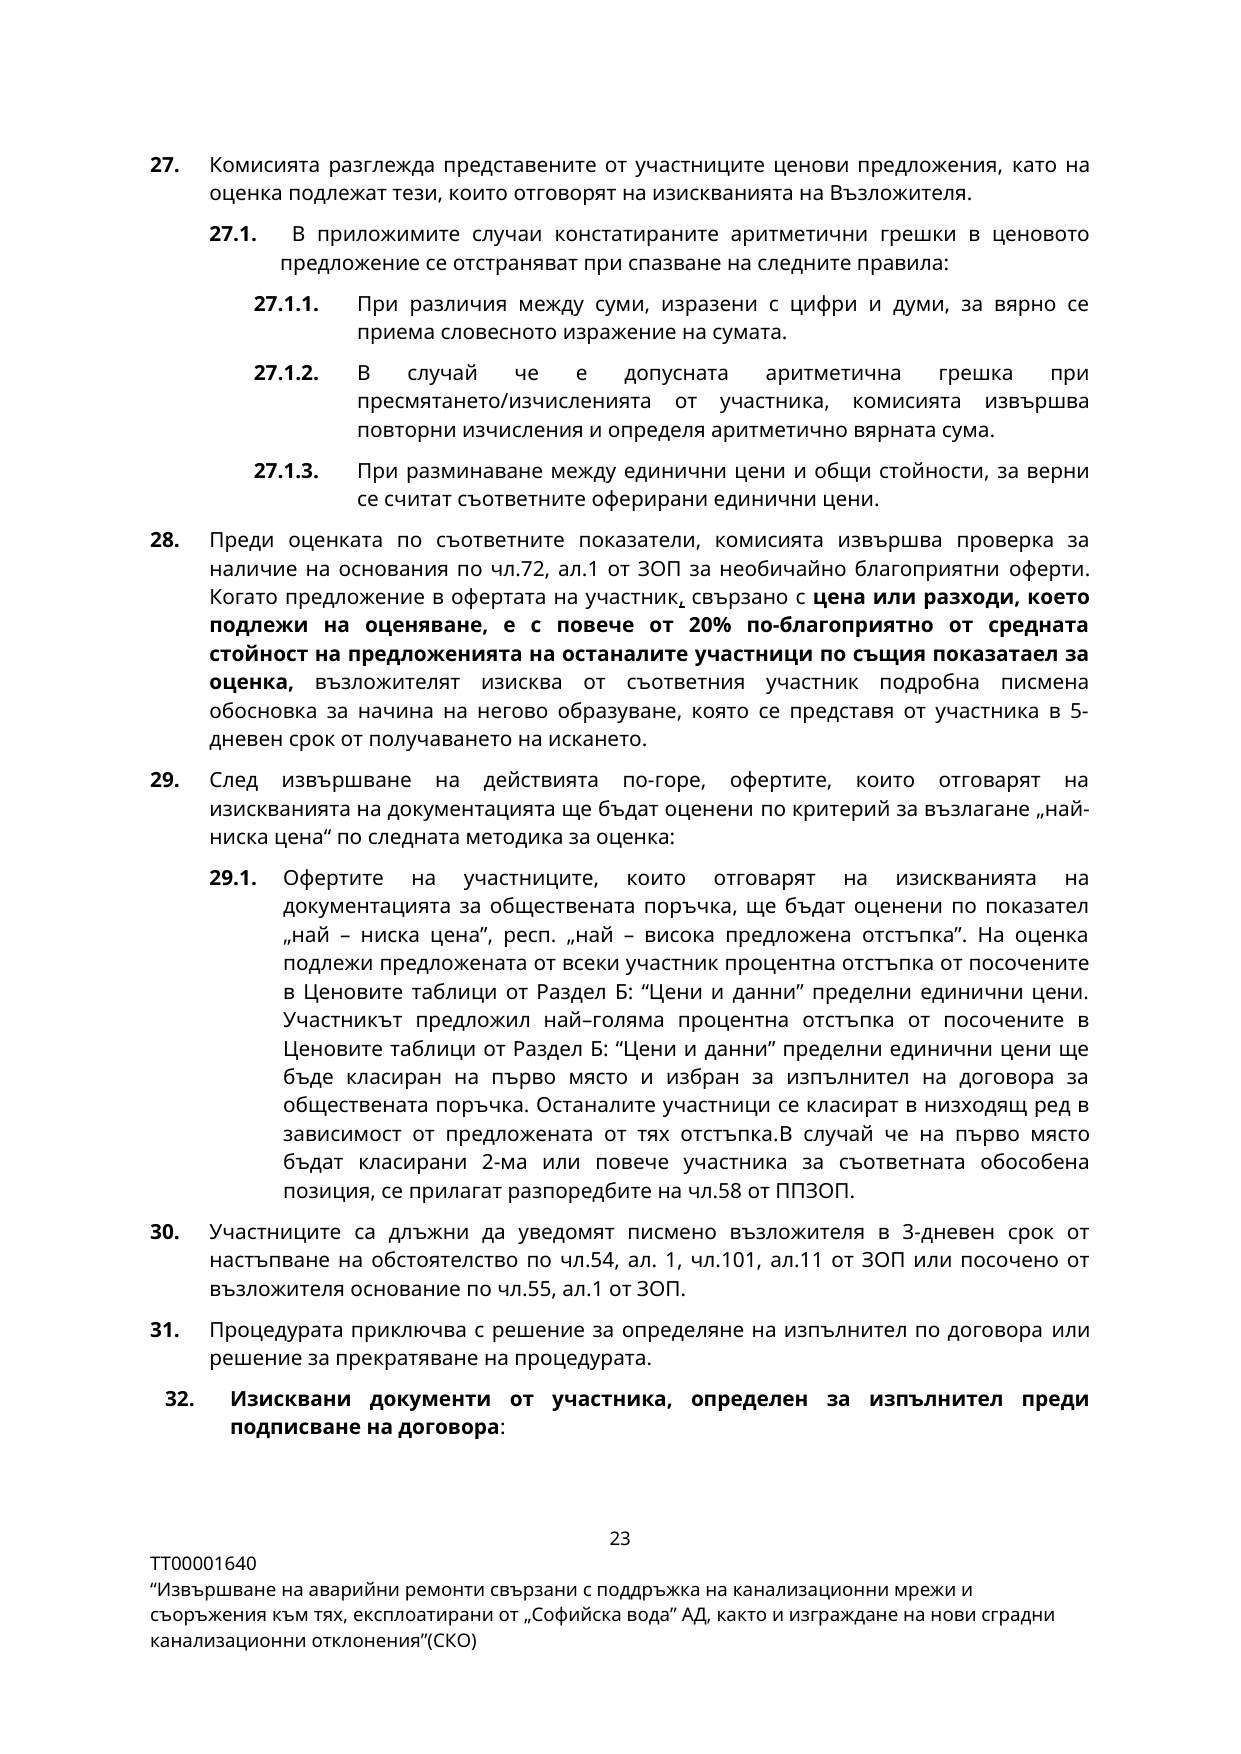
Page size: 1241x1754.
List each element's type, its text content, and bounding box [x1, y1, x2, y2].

list Изисквани документи от участника, определен за изпълнител преди подписване на договора: [165, 1384, 1090, 1441]
list При разминаване между единични цени и общи стойности, за верни се считат съответните оферирани единични цени. [253, 456, 1090, 513]
list Комисията разглежда представените от участниците ценови предложения, като на оценка подлежат тези, които отговорят на изискванията на Възложителя. [150, 150, 1090, 207]
list В приложимите случаи констатираните аритметични грешки в ценовото предложение се отстраняват при спазване на следните правила: [209, 219, 1090, 276]
list При различия между суми, изразени с цифри и думи, за вярно се приема словесното изражение на сумата. [253, 289, 1090, 346]
list В случай че е допусната аритметична грешка при пресмятането/изчисленията от участника, комисията извършва повторни изчисления и определя аритметично вярната сума. [253, 358, 1090, 443]
list Офертите на участниците, които отговарят на изискванията на документацията за обществената поръчка, ще бъдат оценени по показател „най – ниска цена”, респ. „най – висока предложена отстъпка”. На оценка подлежи предложената от всеки участник процентна отстъпка от посочените в Ценовите таблици от Раздел Б: “Цени и данни” пределни единични цени. Участникът предложил най–голяма процентна отстъпка от посочените в Ценовите таблици от Раздел Б: “Цени и данни” пределни единични цени ще бъде класиран на първо място и избран за изпълнител на договора за обществената поръчка. Останалите участници се класират в низходящ ред в зависимост от предложената от тях отстъпка.В случай че на първо място бъдат класирани 2-ма или повече участника за съответната обособена позиция, се прилагат разпоредбите на чл.58 от ППЗОП. [209, 863, 1090, 1204]
list Преди оценката по съответните показатели, комисията извършва проверка за наличие на основания по чл.72, ал.1 от ЗОП за необичайно благоприятни оферти. Когато предложение в офертата на участник, свързано с цена или разходи, което подлежи на оценяване, е с повече от 20% по-благоприятно от средната стойност на предложенията на останалите участници по същия показатаел за оценка, възложителят изисква от съответния участник подробна писмена обосновка за начина на негово образуване, която се представя от участника в 5-дневен срок от получаването на искането. [150, 525, 1090, 753]
list Участниците са длъжни да уведомят писмено възложителя в 3-дневен срок от настъпване на обстоятелство по чл.54, ал. 1, чл.101, ал.11 от ЗОП или посочено от възложителя основание по чл.55, ал.1 от ЗОП. [150, 1217, 1090, 1302]
list Процедурата приключва с решение за определяне на изпълнител по договора или решение за прекратяване на процедурата. [150, 1315, 1090, 1372]
list След извършване на действията по-горе, офертите, които отговарят на изискванията на документацията ще бъдат оценени по критерий за възлагане „най-ниска цена“ по следната методика за оценка: [150, 765, 1090, 851]
